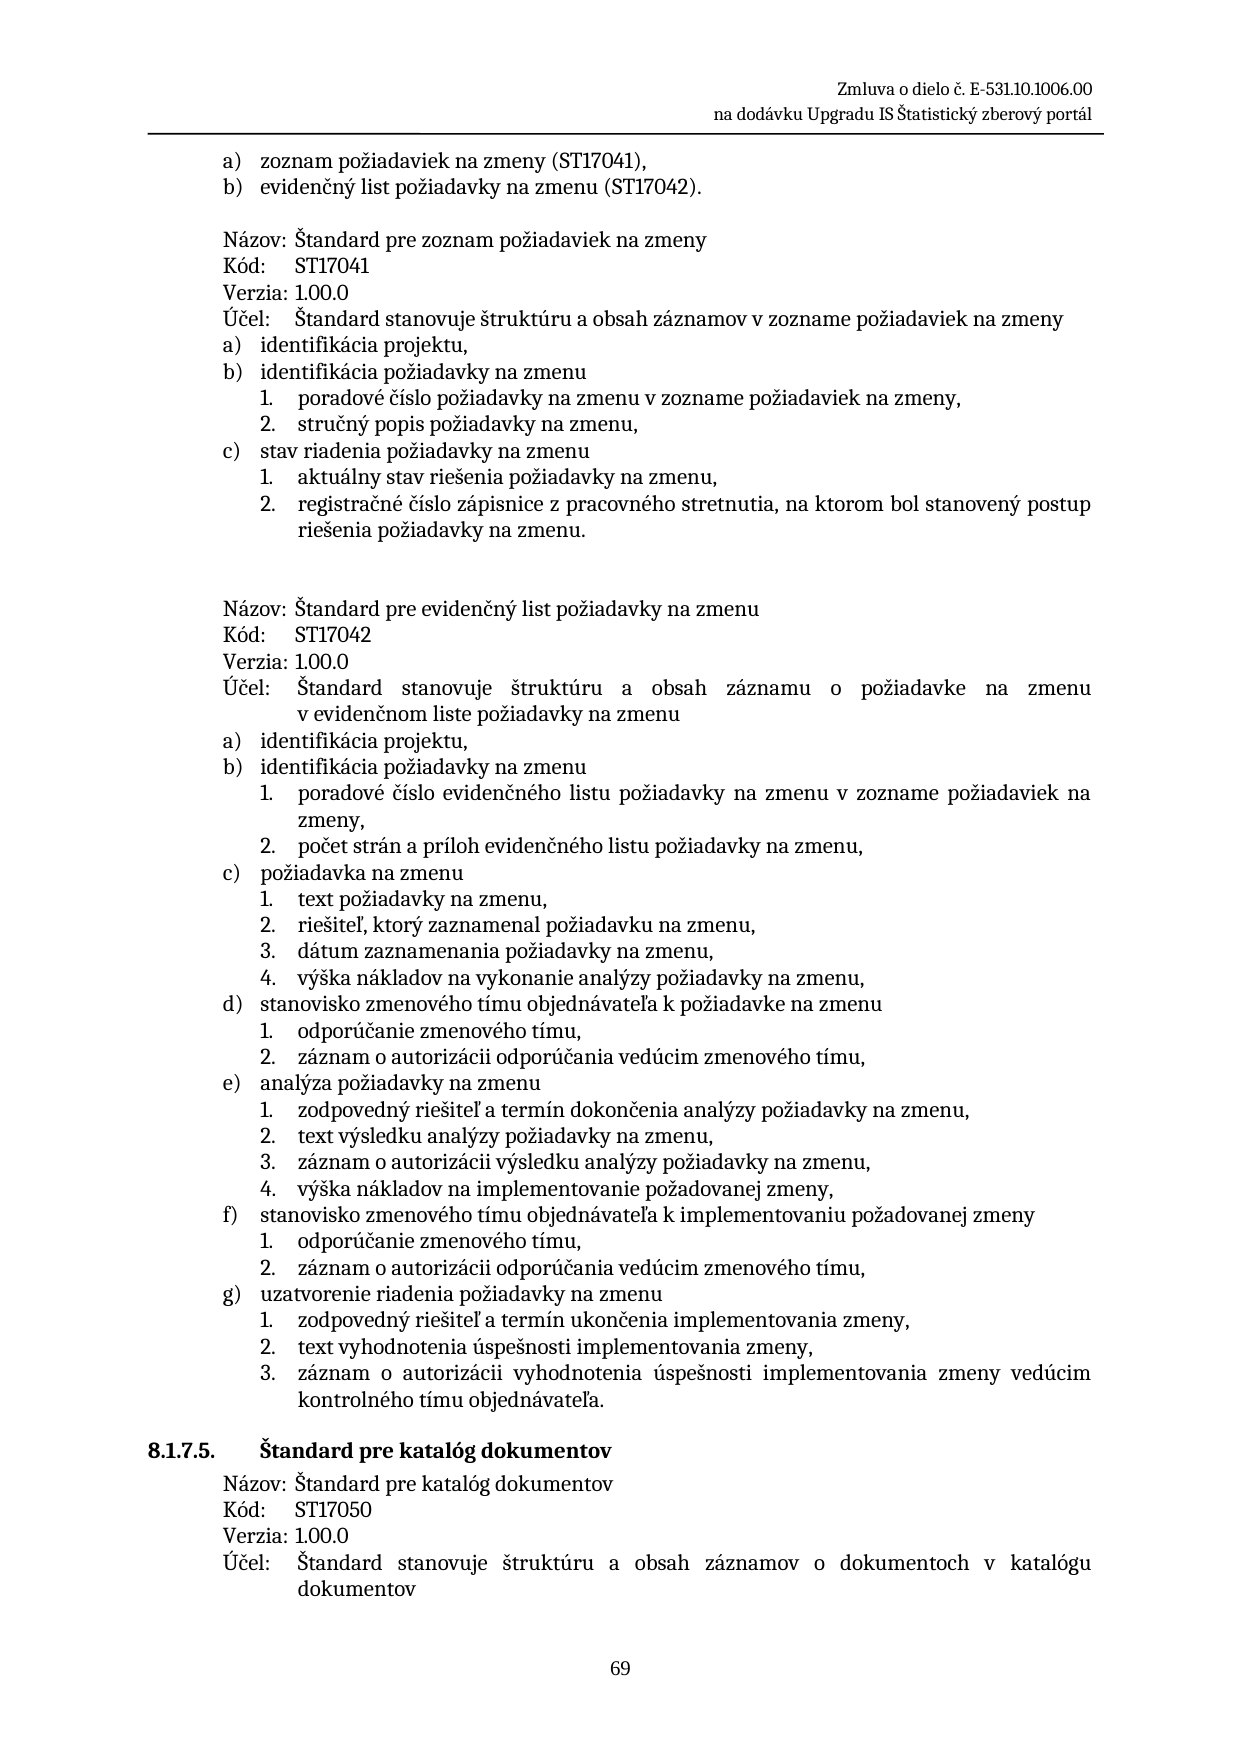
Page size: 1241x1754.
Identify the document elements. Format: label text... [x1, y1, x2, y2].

list text vyhodnotenia úspešnosti implementovania zmeny, [260, 1334, 1092, 1360]
list zodpovedný riešiteľ a termín dokončenia analýzy požiadavky na zmenu, [260, 1096, 1092, 1123]
text Názov: Štandard pre katalóg dokumentov [223, 1470, 1092, 1497]
list evidenčný list požiadavky na zmenu (ST17042). [223, 174, 1092, 200]
text Účel: Štandard stanovuje štruktúru a obsah záznamov o dokumentoch v katalógu dokumentov [223, 1549, 1092, 1602]
list stručný popis požiadavky na zmenu, [260, 411, 1092, 438]
list poradové číslo evidenčného listu požiadavky na zmenu v zozname požiadaviek na zmeny, [260, 780, 1092, 833]
text Názov: Štandard pre evidenčný list požiadavky na zmenu [223, 596, 1092, 622]
list stanovisko zmenového tímu objednávateľa k požiadavke na zmenu [223, 991, 1092, 1017]
list počet strán a príloh evidenčného listu požiadavky na zmenu, [260, 833, 1092, 859]
text Kód: ST17050 [223, 1497, 1092, 1523]
text Názov: Štandard pre zoznam požiadaviek na zmeny [223, 227, 1092, 253]
text Verzia: 1.00.0 [223, 1523, 1092, 1549]
list zodpovedný riešiteľ a termín ukončenia implementovania zmeny, [260, 1307, 1092, 1334]
text Verzia: 1.00.0 [223, 279, 1092, 306]
text Účel: Štandard stanovuje štruktúru a obsah záznamov v zozname požiadaviek na zmeny [223, 306, 1092, 332]
text Kód: ST17042 [223, 622, 1092, 648]
list poradové číslo požiadavky na zmenu v zozname požiadaviek na zmeny, [260, 385, 1092, 411]
list analýza požiadavky na zmenu [223, 1070, 1092, 1096]
list zoznam požiadaviek na zmeny (ST17041), [223, 148, 1092, 174]
list identifikácia projektu, [223, 332, 1092, 358]
list identifikácia projektu, [223, 727, 1092, 754]
list výška nákladov na implementovanie požadovanej zmeny, [260, 1176, 1092, 1202]
list odporúčanie zmenového tímu, [260, 1017, 1092, 1044]
list záznam o autorizácii odporúčania vedúcim zmenového tímu, [260, 1254, 1092, 1281]
list text požiadavky na zmenu, [260, 886, 1092, 912]
list uzatvorenie riadenia požiadavky na zmenu [223, 1281, 1092, 1307]
list záznam o autorizácii odporúčania vedúcim zmenového tímu, [260, 1044, 1092, 1070]
list dátum zaznamenania požiadavky na zmenu, [260, 938, 1092, 965]
list výška nákladov na vykonanie analýzy požiadavky na zmenu, [260, 965, 1092, 991]
list identifikácia požiadavky na zmenu [223, 358, 1092, 385]
text Účel: Štandard stanovuje štruktúru a obsah záznamu o požiadavke na zmenu v evidenčnom liste požiadavky na zmenu [223, 675, 1092, 727]
list požiadavka na zmenu [223, 859, 1092, 886]
list záznam o autorizácii výsledku analýzy požiadavky na zmenu, [260, 1149, 1092, 1176]
list záznam o autorizácii vyhodnotenia úspešnosti implementovania zmeny vedúcim kontrolného tímu objednávateľa. [260, 1360, 1092, 1413]
list riešiteľ, ktorý zaznamenal požiadavku na zmenu, [260, 912, 1092, 938]
list aktuálny stav riešenia požiadavky na zmenu, [260, 464, 1092, 490]
text Verzia: 1.00.0 [223, 648, 1092, 675]
list identifikácia požiadavky na zmenu [223, 754, 1092, 780]
list stav riadenia požiadavky na zmenu [223, 438, 1092, 464]
list registračné číslo zápisnice z pracovného stretnutia, na ktorom bol stanovený postup riešenia požiadavky na zmenu. [260, 490, 1092, 543]
text Kód: ST17041 [223, 253, 1092, 279]
subtitle Štandard pre katalóg dokumentov [148, 1438, 1092, 1464]
list text výsledku analýzy požiadavky na zmenu, [260, 1123, 1092, 1149]
list odporúčanie zmenového tímu, [260, 1228, 1092, 1254]
list stanovisko zmenového tímu objednávateľa k implementovaniu požadovanej zmeny [223, 1202, 1092, 1228]
